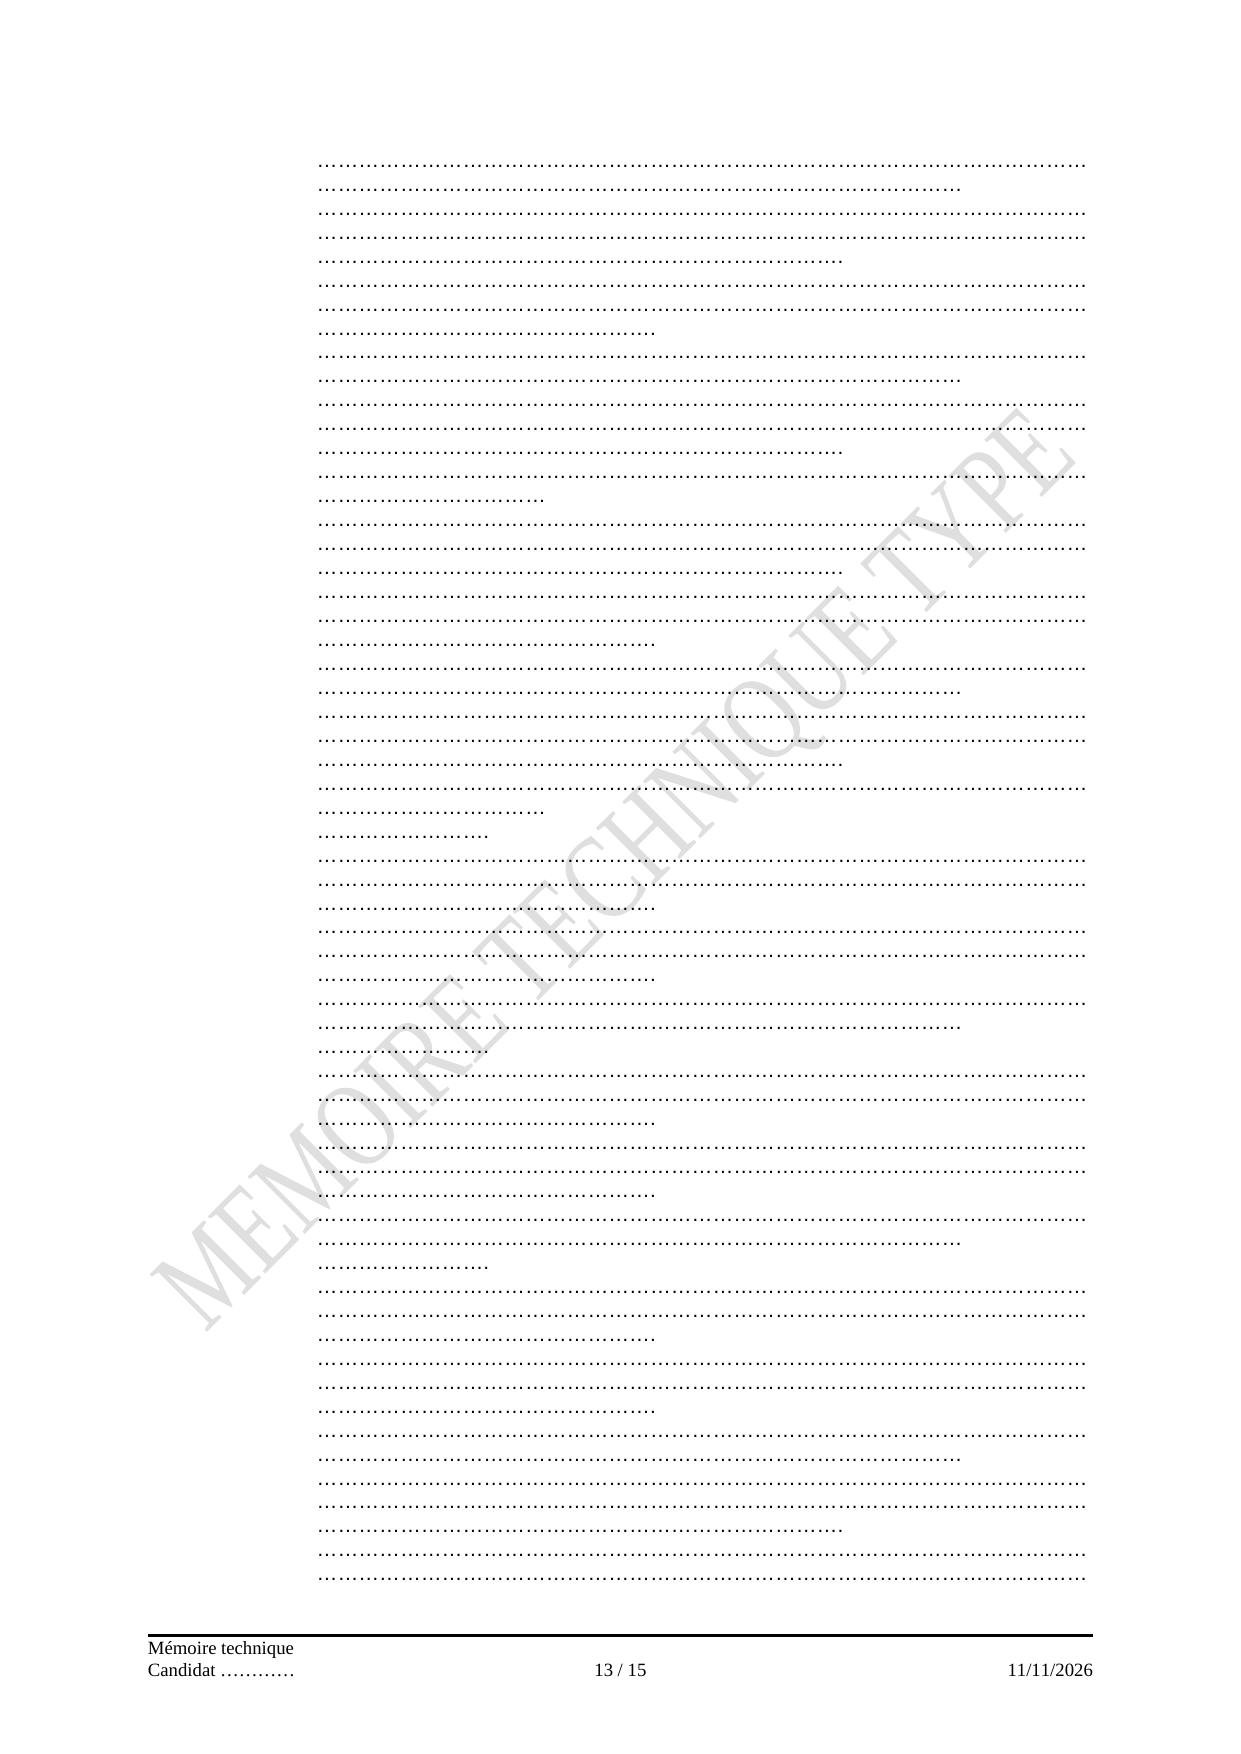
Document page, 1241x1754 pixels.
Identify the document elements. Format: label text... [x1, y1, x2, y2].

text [316, 148, 1093, 196]
text ……………………………………………………………………………………………………………………………………………………………………………………………………………………………………………………………………….……………………………………………………………………………………………………………………………… [316, 387, 1093, 507]
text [316, 1465, 1093, 1585]
text ……………………………………………………………………………………………………………………………………………………………………………………………………………………………………………………………………….……………………………………………………………………………………………………………………………… [316, 699, 1093, 818]
